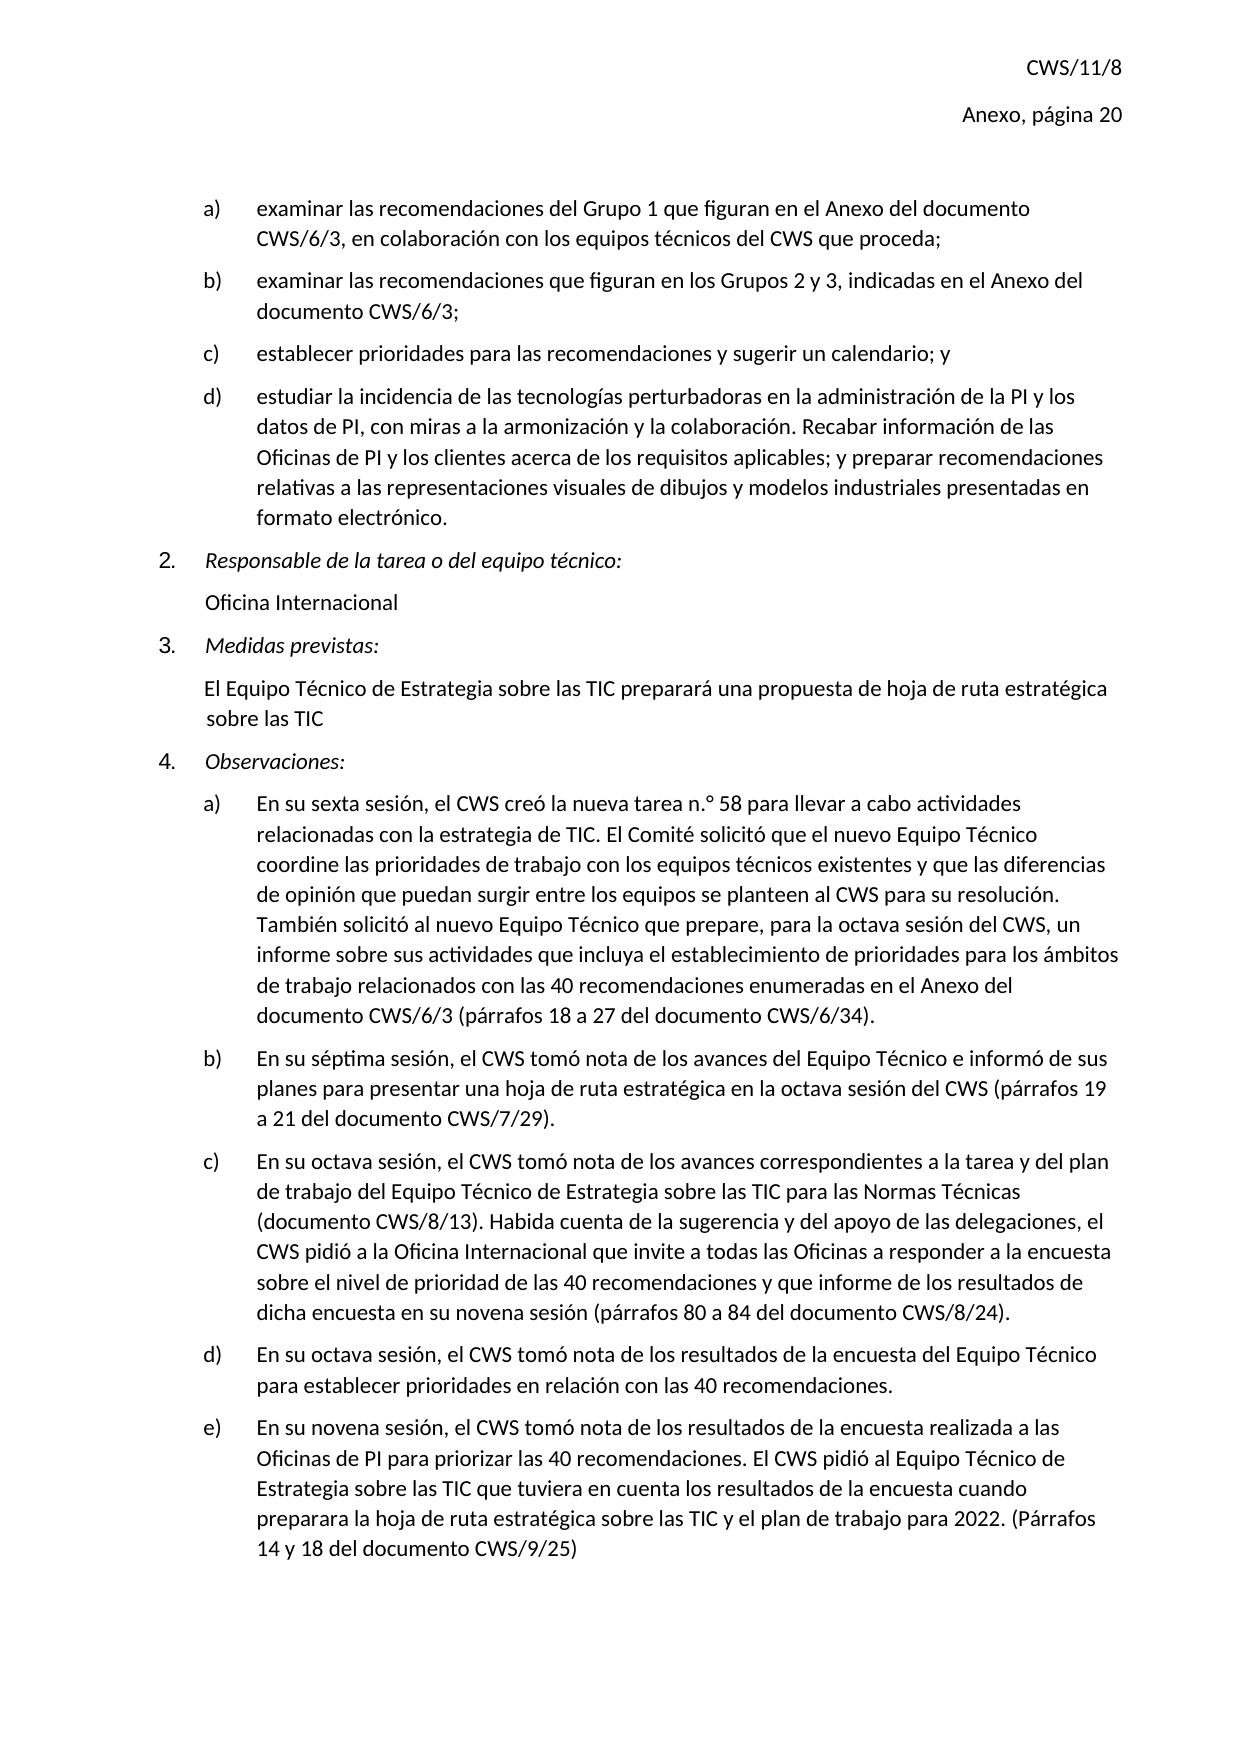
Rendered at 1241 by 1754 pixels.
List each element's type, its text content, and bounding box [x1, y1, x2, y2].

text El Equipo Técnico de Estrategia sobre las TIC preparará una propuesta de hoja de ruta estratégica sobre las TIC [204, 674, 1122, 732]
list examinar las recomendaciones que figuran en los Grupos 2 y 3, indicadas en el Anexo del documento CWS/6/3; [203, 267, 1122, 325]
list estudiar la incidencia de las tecnologías perturbadoras en la administración de la PI y los datos de PI, con miras a la armonización y la colaboración. Recabar información de las Oficinas de PI y los clientes acerca de los requisitos aplicables; y preparar recomendaciones relativas a las representaciones visuales de dibujos y modelos industriales presentadas en formato electrónico. [203, 382, 1122, 531]
list En su séptima sesión, el CWS tomó nota de los avances del Equipo Técnico e informó de sus planes para presentar una hoja de ruta estratégica en la octava sesión del CWS (párrafos 19 a 21 del documento CWS/7/29). [203, 1044, 1122, 1132]
subtitle Medidas previstas: [158, 631, 1122, 659]
subtitle Observaciones: [158, 747, 1122, 775]
subtitle Responsable de la tarea o del equipo técnico: [158, 546, 1122, 574]
list En su octava sesión, el CWS tomó nota de los avances correspondientes a la tarea y del plan de trabajo del Equipo Técnico de Estrategia sobre las TIC para las Normas Técnicas (documento CWS/8/13). Habida cuenta de la sugerencia y del apoyo de las delegaciones, el CWS pidió a la Oficina Internacional que invite a todas las Oficinas a responder a la encuesta sobre el nivel de prioridad de las 40 recomendaciones y que informe de los resultados de dicha encuesta en su novena sesión (párrafos 80 a 84 del documento CWS/8/24). [203, 1147, 1122, 1326]
list En su sexta sesión, el CWS creó la nueva tarea n.° 58 para llevar a cabo actividades relacionadas con la estrategia de TIC. El Comité solicitó que el nuevo Equipo Técnico coordine las prioridades de trabajo con los equipos técnicos existentes y que las diferencias de opinión que puedan surgir entre los equipos se planteen al CWS para su resolución. También solicitó al nuevo Equipo Técnico que prepare, para la octava sesión del CWS, un informe sobre sus actividades que incluya el establecimiento de prioridades para los ámbitos de trabajo relacionados con las 40 recomendaciones enumeradas en el Anexo del documento CWS/6/3 (párrafos 18 a 27 del documento CWS/6/34). [203, 789, 1122, 1029]
list establecer prioridades para las recomendaciones y sugerir un calendario; y [203, 339, 1122, 367]
list En su novena sesión, el CWS tomó nota de los resultados de la encuesta realizada a las Oficinas de PI para priorizar las 40 recomendaciones. El CWS pidió al Equipo Técnico de Estrategia sobre las TIC que tuviera en cuenta los resultados de la encuesta cuando preparara la hoja de ruta estratégica sobre las TIC y el plan de trabajo para 2022. (Párrafos 14 y 18 del documento CWS/9/25) [203, 1413, 1122, 1562]
text Oficina Internacional [205, 588, 936, 616]
list En su octava sesión, el CWS tomó nota de los resultados de la encuesta del Equipo Técnico para establecer prioridades en relación con las 40 recomendaciones. [203, 1341, 1122, 1399]
list examinar las recomendaciones del Grupo 1 que figuran en el Anexo del documento CWS/6/3, en colaboración con los equipos técnicos del CWS que proceda; [203, 194, 1122, 252]
